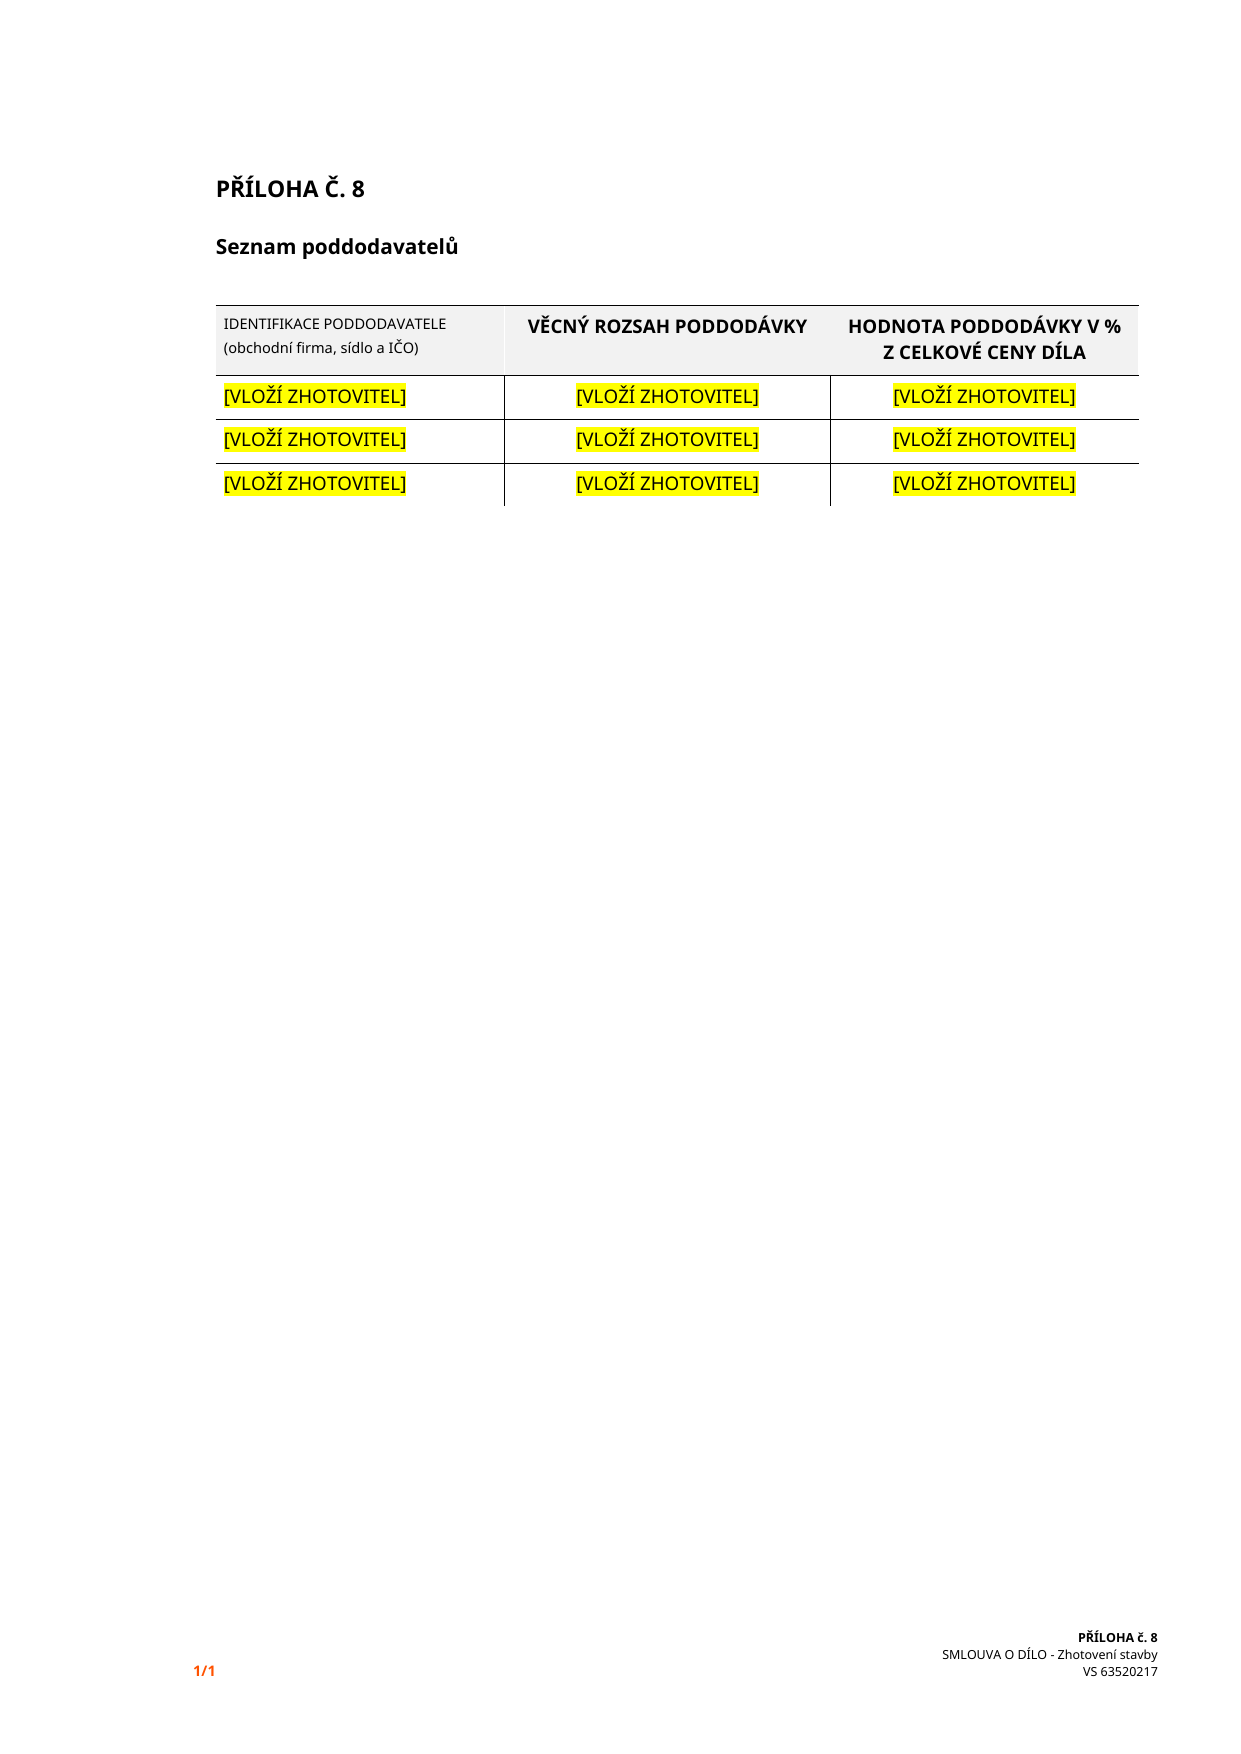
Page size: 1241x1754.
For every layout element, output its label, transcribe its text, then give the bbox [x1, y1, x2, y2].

text Příloha č. 8 [216, 172, 1093, 204]
table_header VĚCNÝ ROZSAH PODDODÁVKY [505, 306, 830, 375]
table_cell [VLOŽÍ ZHOTOVITEL] [831, 376, 1138, 418]
text Seznam poddodavatelů [216, 232, 1093, 260]
table_cell [VLOŽÍ ZHOTOVITEL] [216, 376, 504, 418]
table_cell [VLOŽÍ ZHOTOVITEL] [216, 420, 504, 462]
table_cell [VLOŽÍ ZHOTOVITEL] [831, 420, 1138, 462]
table_cell [VLOŽÍ ZHOTOVITEL] [505, 464, 830, 506]
table_cell [VLOŽÍ ZHOTOVITEL] [505, 376, 830, 418]
table_cell [VLOŽÍ ZHOTOVITEL] [216, 464, 504, 506]
table_header HODNOTA PODDODÁVKY V % Z CELKOVÉ CENY DÍLA [830, 306, 1138, 375]
table_cell [VLOŽÍ ZHOTOVITEL] [831, 464, 1138, 506]
table_cell [VLOŽÍ ZHOTOVITEL] [505, 420, 830, 462]
table_header IDENTIFIKACE PODDODAVATELE (obchodní firma, sídlo a IČO) [216, 306, 504, 375]
